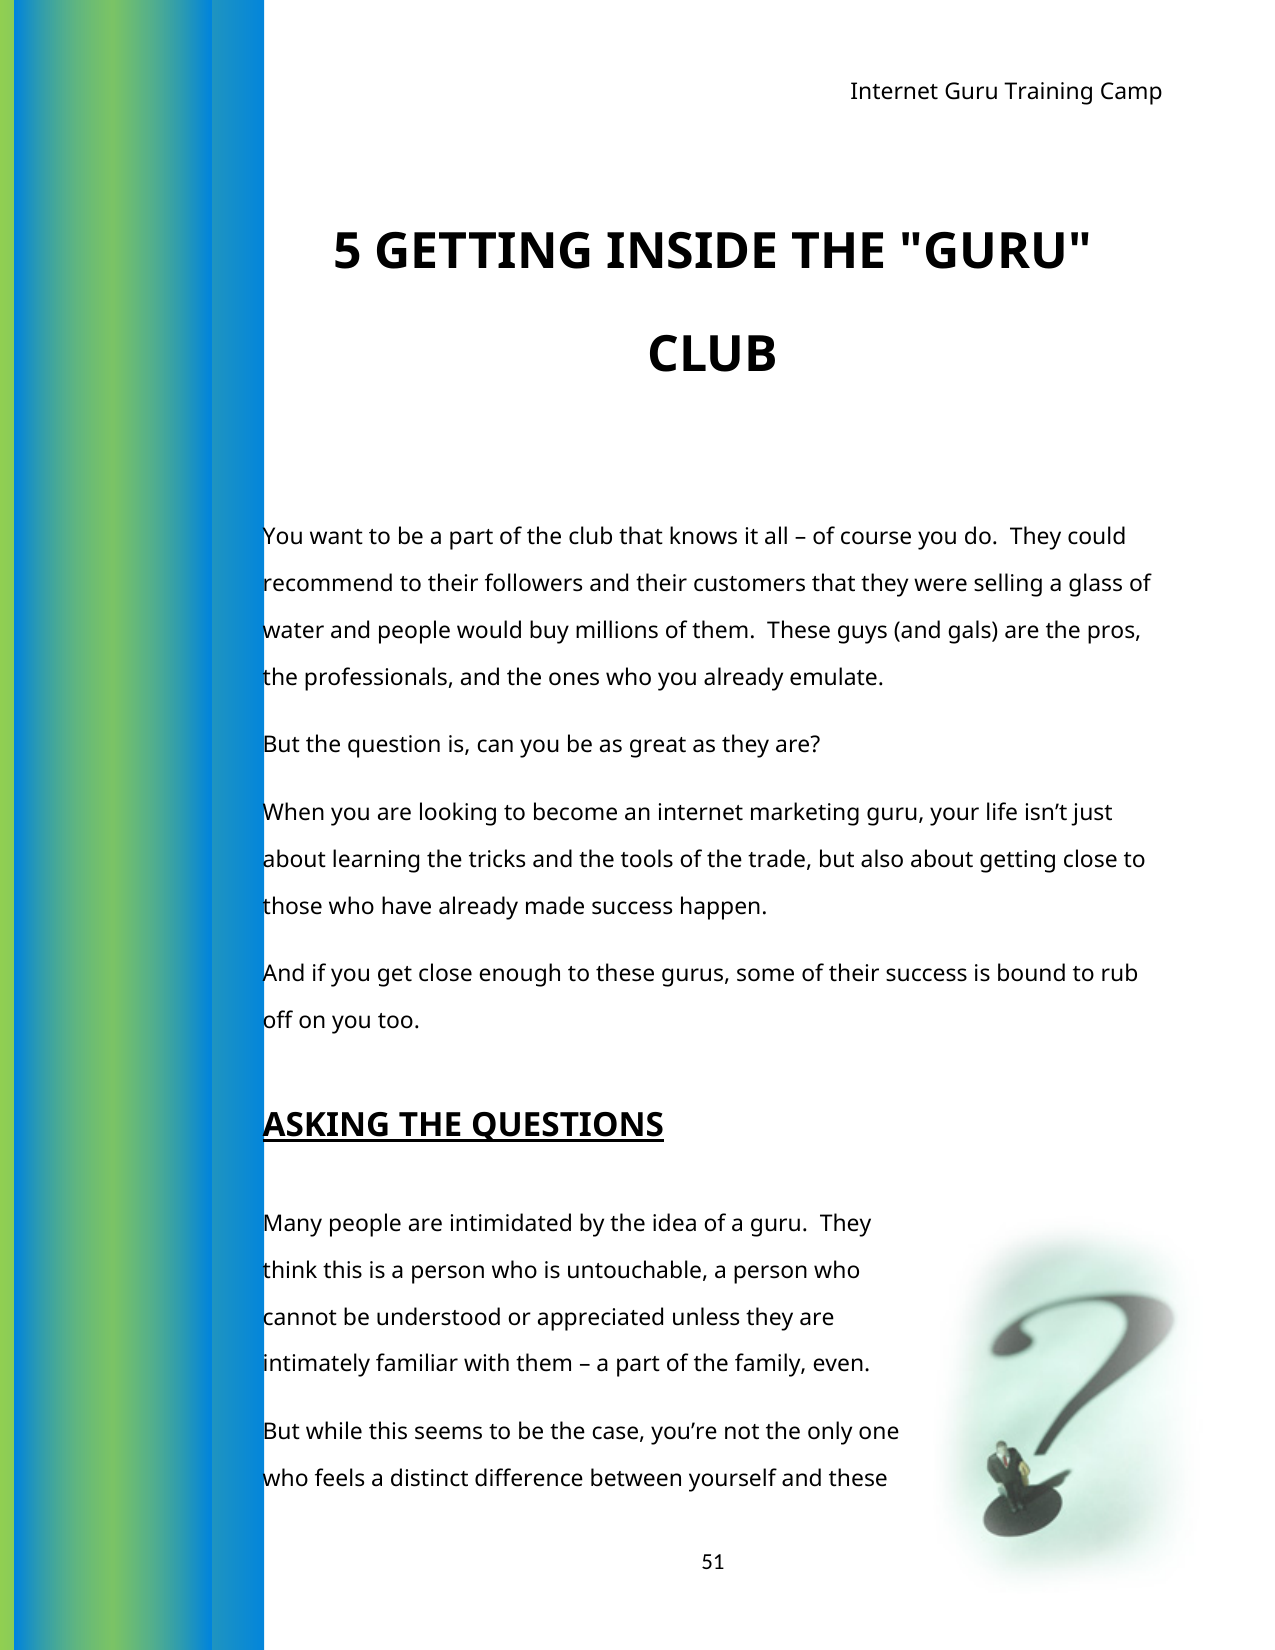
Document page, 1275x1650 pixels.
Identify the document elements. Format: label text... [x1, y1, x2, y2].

picture [932, 1211, 1207, 1592]
text You want to be a part of the club that knows it all – of course you do. They could recommend to their followers and their customers that they were selling a glass of water and people would buy millions of them. These guys (and gals) are the pros, the professionals, and the ones who you already emulate. [262, 520, 1162, 692]
text Asking The Questions [262, 1101, 1162, 1147]
text And if you get close enough to these gurus, some of their success is bound to rub off on you too. [262, 957, 1162, 1036]
text Many people are intimidated by the idea of a guru. They think this is a person who is untouchable, a person who cannot be understood or appreciated unless they are intimately familiar with them – a part of the family, even. [262, 1207, 1162, 1379]
text When you are looking to become an internet marketing guru, your life isn’t just about learning the tricks and the tools of the trade, but also about getting close to those who have already made success happen. [262, 796, 1162, 921]
text But the question is, can you be as great as they are? [262, 728, 1162, 759]
text 5 Getting Inside The "Guru" Club [262, 216, 1162, 386]
